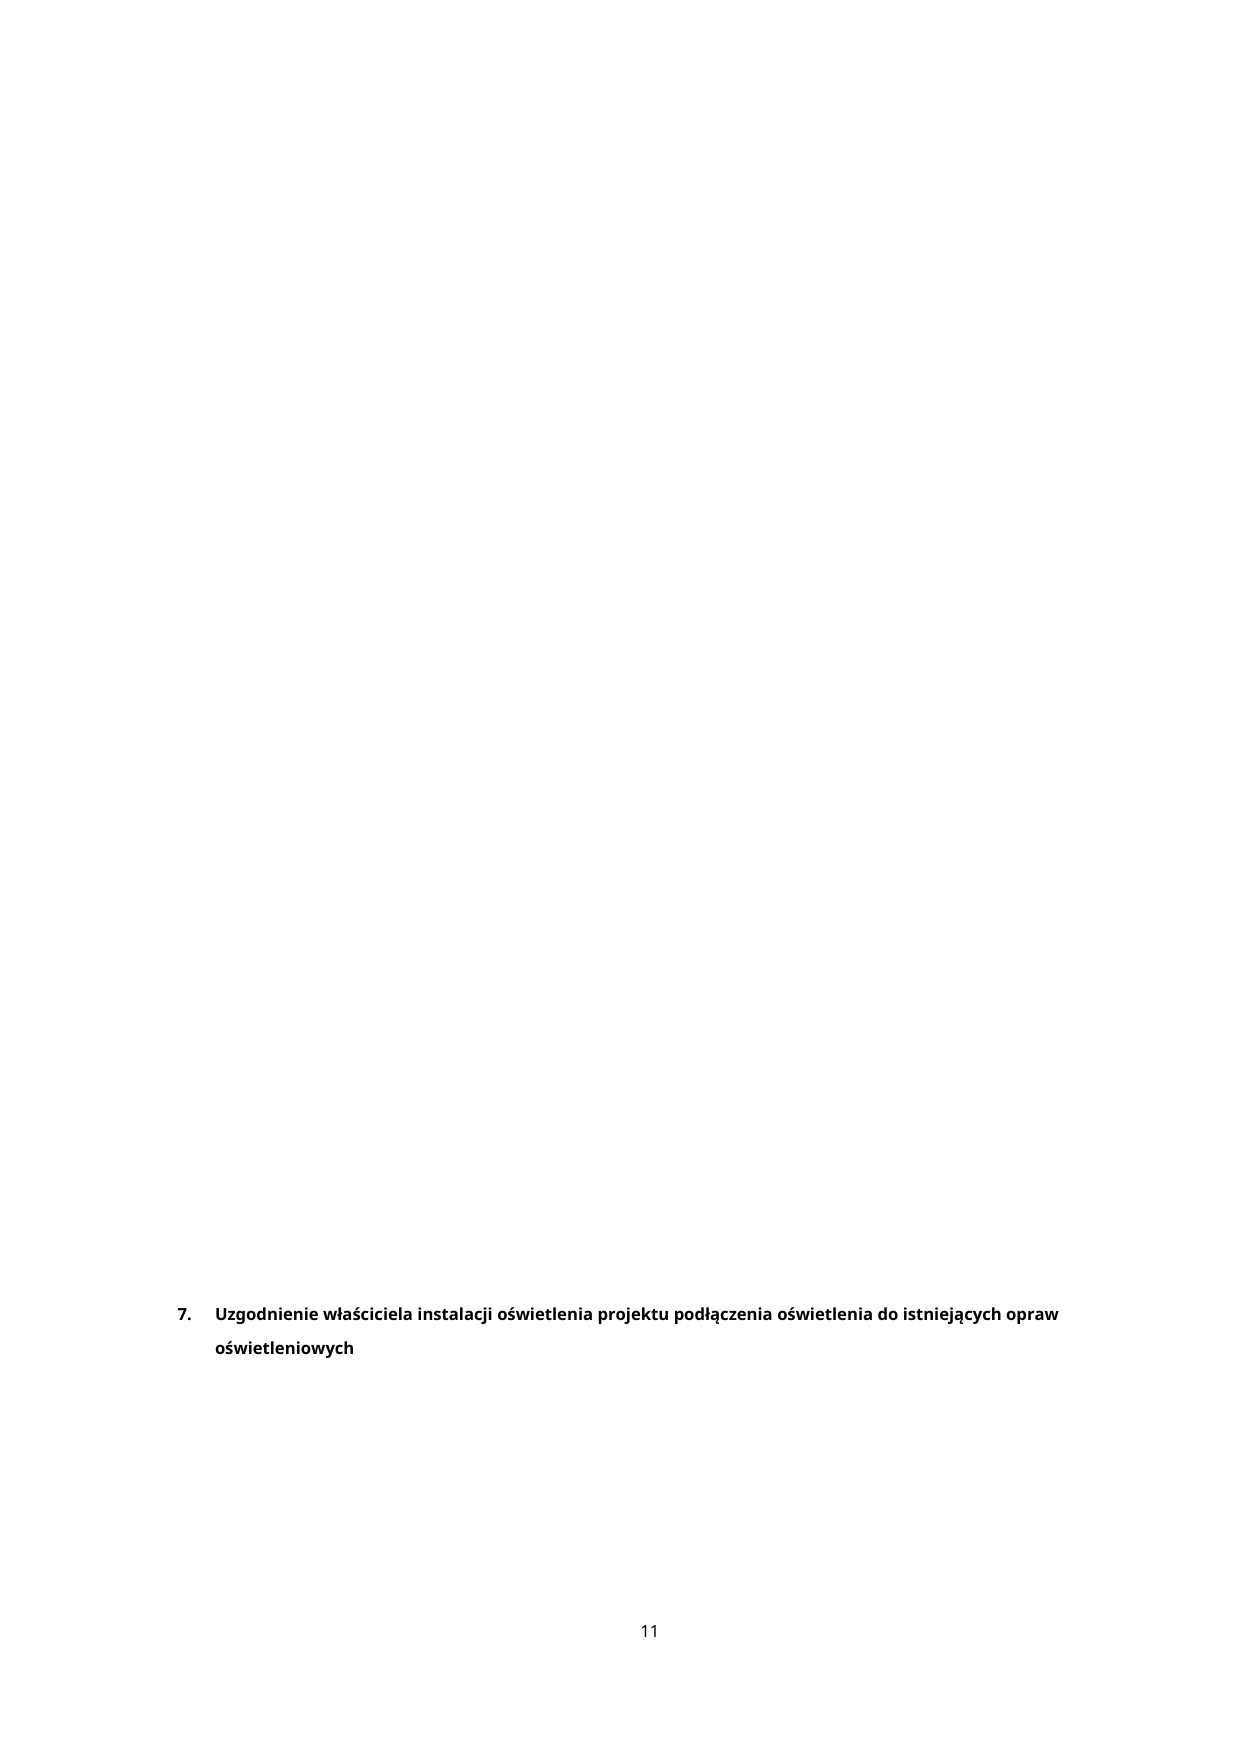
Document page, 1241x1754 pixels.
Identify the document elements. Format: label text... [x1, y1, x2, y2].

text Uzgodnienie właściciela instalacji oświetlenia projektu podłączenia oświetlenia do istniejących opraw oświetleniowych [177, 1302, 1063, 1359]
